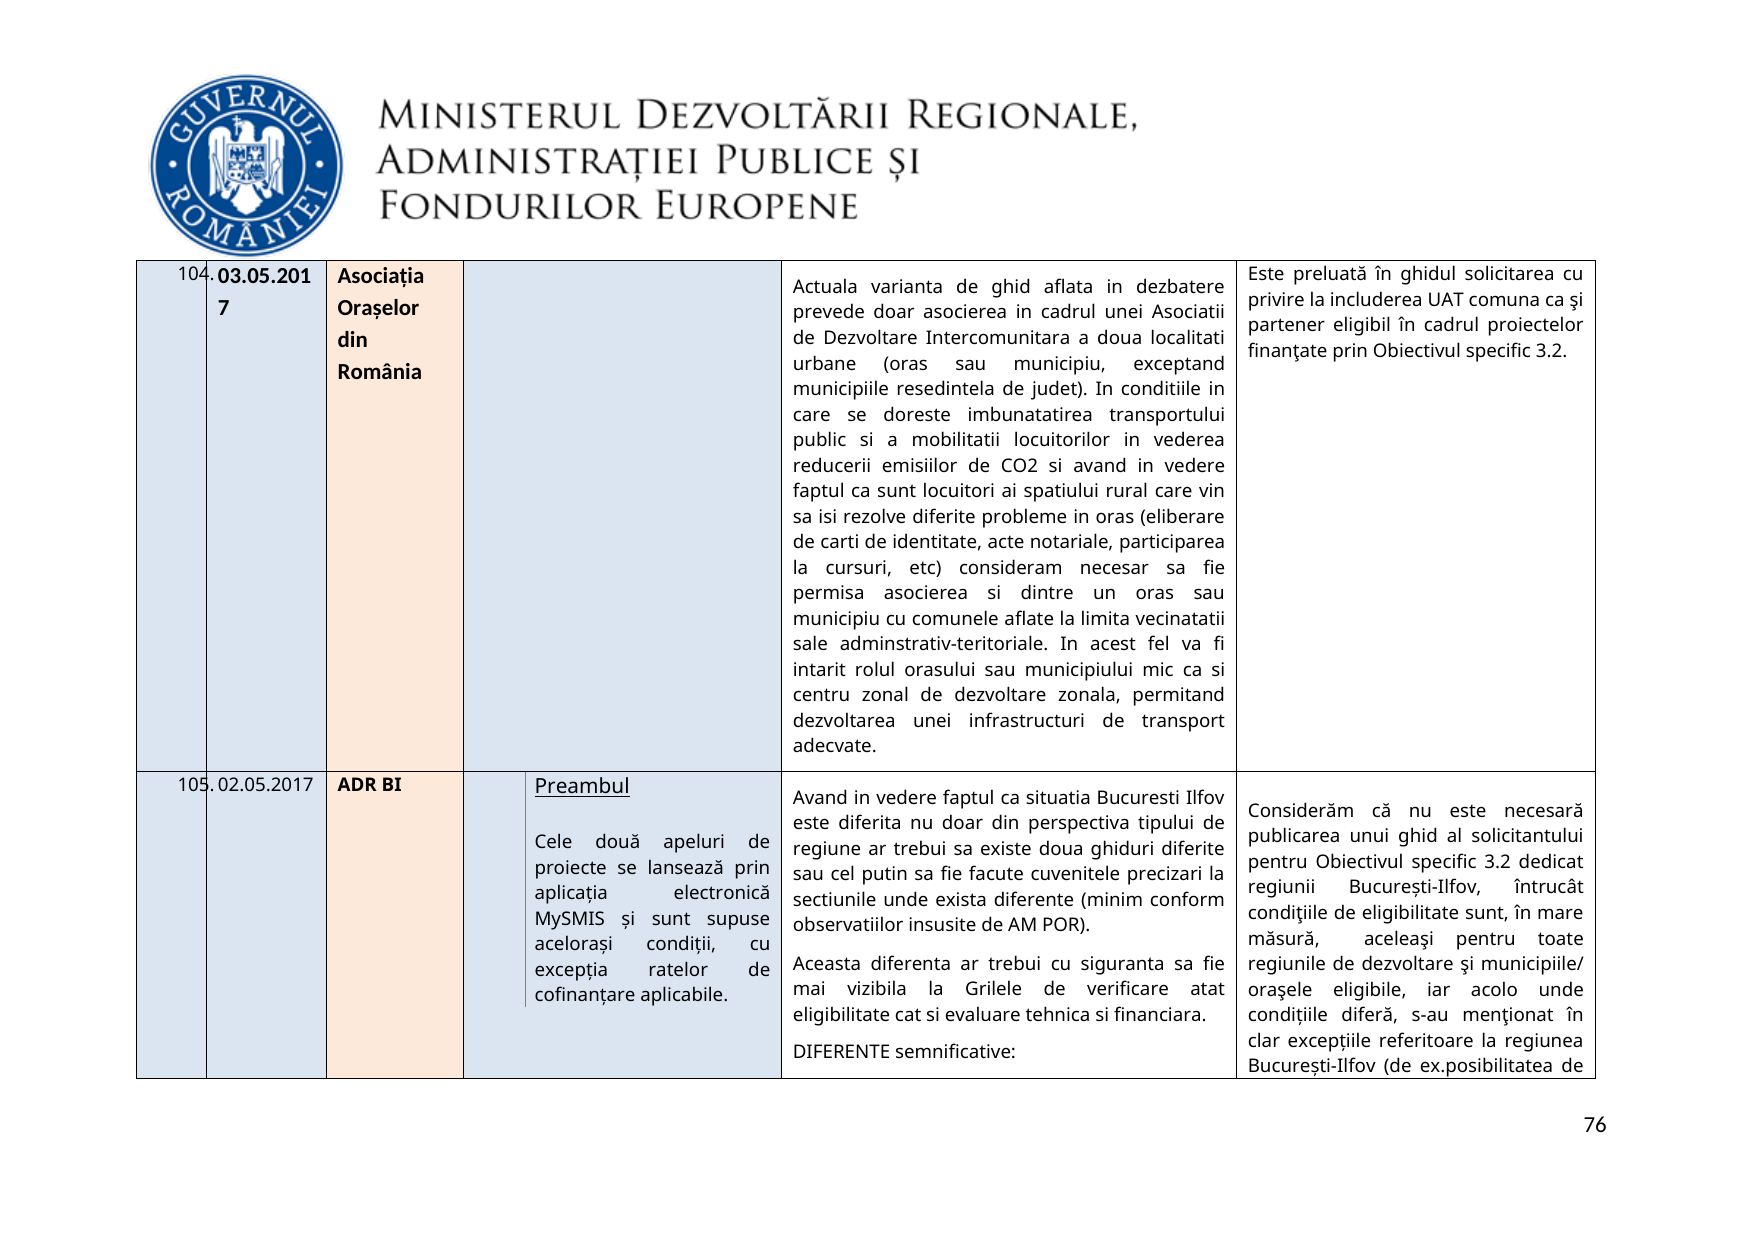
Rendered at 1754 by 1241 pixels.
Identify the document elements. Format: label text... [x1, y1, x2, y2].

table_cell 03.05.2017 [207, 261, 326, 771]
table_cell [137, 261, 206, 771]
picture [147, 73, 1152, 260]
table_cell 02.05.2017 [207, 772, 326, 1078]
table_cell [137, 772, 206, 1078]
table_cell Actuala varianta de ghid aflata in dezbatere prevede doar asocierea in cadrul unei Asociatii de Dezvoltare Intercomunitara a doua localitati urbane (oras sau municipiu, exceptand municipiile resedintela de judet). In conditiile in care se doreste imbunatatirea transportului public si a mobilitatii locuitorilor in vederea reducerii emisiilor de CO2 si avand in vedere faptul ca sunt locuitori ai spatiului rural care vin sa isi rezolve diferite probleme in oras (eliberare de carti de identitate, acte notariale, participarea la cursuri, etc) consideram necesar sa fie permisa asocierea si dintre un oras sau municipiu cu comunele aflate la limita vecinatatii sale adminstrativ-teritoriale. In acest fel va fi intarit rolul orasului sau municipiului mic ca si centru zonal de dezvoltare zonala, permitand dezvoltarea unei infrastructuri de transport adecvate. [782, 261, 1236, 771]
table_cell Este preluată în ghidul solicitarea cu privire la includerea UAT comuna ca şi partener eligibil în cadrul proiectelor finanţate prin Obiectivul specific 3.2. [1237, 261, 1595, 771]
table_cell Asociaţia Oraşelor din România [327, 261, 463, 771]
table_cell [464, 261, 781, 771]
table_cell ADR BI [327, 772, 463, 1078]
